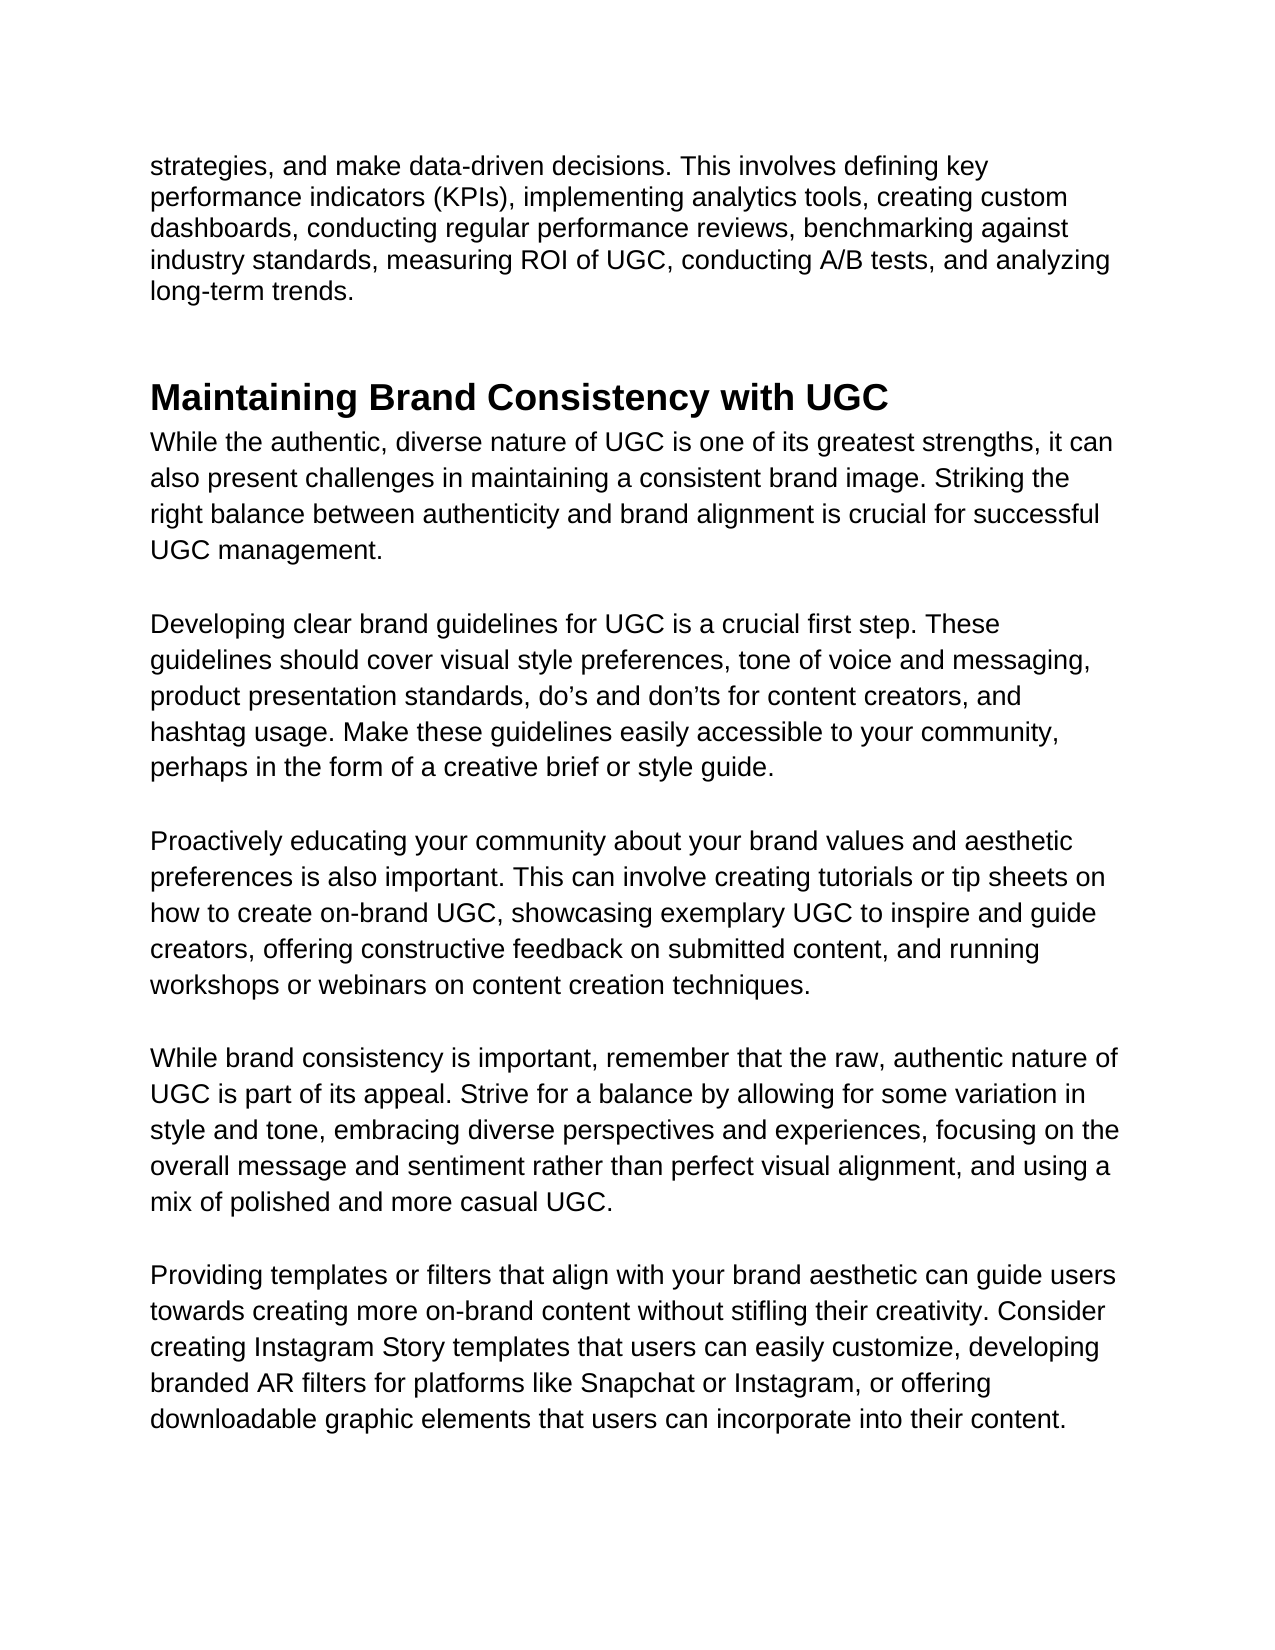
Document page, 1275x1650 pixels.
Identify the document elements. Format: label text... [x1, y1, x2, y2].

text Developing clear brand guidelines for UGC is a crucial first step. These guidelines should cover visual style preferences, tone of voice and messaging, product presentation standards, do’s and don’ts for content creators, and hashtag usage. Make these guidelines easily accessible to your community, perhaps in the form of a creative brief or style guide. [150, 608, 1125, 783]
subtitle Maintaining Brand Consistency with UGC [150, 375, 1125, 418]
text Proactively educating your community about your brand values and aesthetic preferences is also important. This can involve creating tutorials or tip sheets on how to create on-brand UGC, showcasing exemplary UGC to inspire and guide creators, offering constructive feedback on submitted content, and running workshops or webinars on content creation techniques. [150, 825, 1125, 1000]
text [150, 150, 1125, 306]
text Providing templates or filters that align with your brand aesthetic can guide users towards creating more on-brand content without stifling their creativity. Consider creating Instagram Story templates that users can easily customize, developing branded AR filters for platforms like Snapchat or Instagram, or offering downloadable graphic elements that users can incorporate into their content. [150, 1259, 1125, 1434]
text While brand consistency is important, remember that the raw, authentic nature of UGC is part of its appeal. Strive for a balance by allowing for some variation in style and tone, embracing diverse perspectives and experiences, focusing on the overall message and sentiment rather than perfect visual alignment, and using a mix of polished and more casual UGC. [150, 1042, 1125, 1217]
text While the authentic, diverse nature of UGC is one of its greatest strengths, it can also present challenges in maintaining a consistent brand image. Striking the right balance between authenticity and brand alignment is crucial for successful UGC management. [150, 426, 1125, 566]
